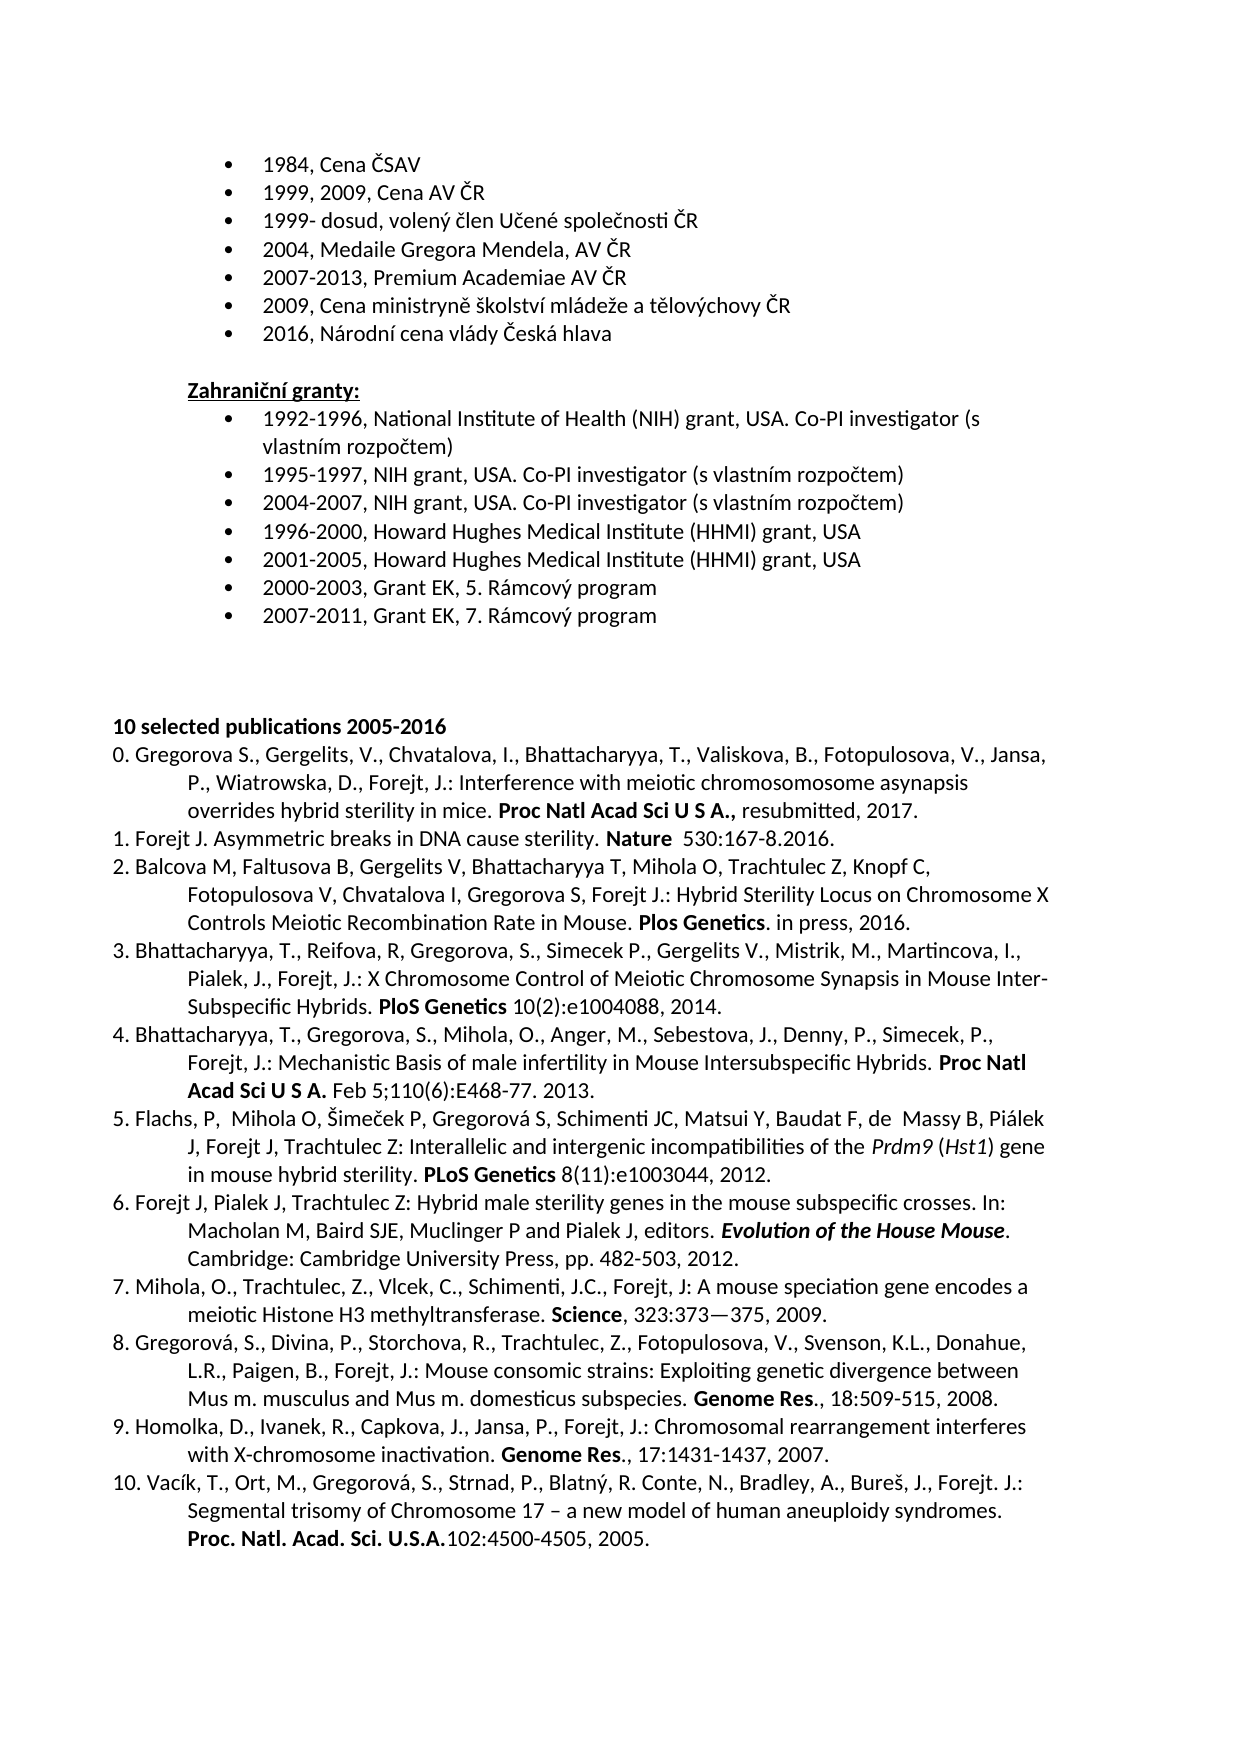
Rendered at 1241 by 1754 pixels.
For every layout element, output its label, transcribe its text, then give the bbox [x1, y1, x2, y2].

list 2016, Národní cena vlády Česká hlava [225, 319, 1053, 347]
list 1995-1997, NIH grant, USA. Co-PI investigator (s vlastním rozpočtem) [225, 460, 1053, 488]
text 2. Balcova M, Faltusova B, Gergelits V, Bhattacharyya T, Mihola O, Trachtulec Z, Knopf C, Fotopulosova V, Chvatalova I, Gregorova S, Forejt J.: Hybrid Sterility Locus on Chromosome X Controls Meiotic Recombination Rate in Mouse. Plos Genetics. in press, 2016. [112, 852, 1053, 936]
list 2007-2011, Grant EK, 7. Rámcový program [225, 601, 1053, 629]
text 1. Forejt J. Asymmetric breaks in DNA cause sterility. Nature 530:167-8.2016. [112, 824, 1053, 852]
text 5. Flachs, P, Mihola O, Šimeček P, Gregorová S, Schimenti JC, Matsui Y, Baudat F, de Massy B, Piálek J, Forejt J, Trachtulec Z: Interallelic and intergenic incompatibilities of the Prdm9 (Hst1) gene in mouse hybrid sterility. PLoS Genetics 8(11):e1003044, 2012. [112, 1104, 1053, 1188]
text 10 selected publications 2005-2016 [112, 712, 1053, 740]
list 2007-2013, Premium Academiae AV ČR [225, 263, 1053, 291]
text 6. Forejt J, Pialek J, Trachtulec Z: Hybrid male sterility genes in the mouse subspecific crosses. In: Macholan M, Baird SJE, Muclinger P and Pialek J, editors. Evolution of the House Mouse. Cambridge: Cambridge University Press, pp. 482-503, 2012. [112, 1188, 1053, 1272]
list 2000-2003, Grant EK, 5. Rámcový program [225, 573, 1053, 601]
list 1999- dosud, volený člen Učené společnosti ČR [225, 206, 1053, 234]
list 1996-2000, Howard Hughes Medical Institute (HHMI) grant, USA [225, 517, 1053, 545]
list 2004, Medaile Gregora Mendela, AV ČR [225, 235, 1053, 263]
text 7. Mihola, O., Trachtulec, Z., Vlcek, C., Schimenti, J.C., Forejt, J: A mouse speciation gene encodes a meiotic Histone H3 methyltransferase. Science, 323:373—375, 2009. [112, 1272, 1053, 1328]
text 3. Bhattacharyya, T., Reifova, R, Gregorova, S., Simecek P., Gergelits V., Mistrik, M., Martincova, I., Pialek, J., Forejt, J.: X Chromosome Control of Meiotic Chromosome Synapsis in Mouse Inter-Subspecific Hybrids. PloS Genetics 10(2):e1004088, 2014. [112, 936, 1053, 1020]
text 9. Homolka, D., Ivanek, R., Capkova, J., Jansa, P., Forejt, J.: Chromosomal rearrangement interferes with X-chromosome inactivation. Genome Res., 17:1431-1437, 2007. [112, 1412, 1053, 1468]
list 1999, 2009, Cena AV ČR [225, 178, 1053, 206]
list 1984, Cena ČSAV [225, 150, 1053, 178]
text Zahraniční granty: [187, 376, 1053, 404]
list 2009, Cena ministryně školství mládeže a tělovýchovy ČR [225, 291, 1053, 319]
text 4. Bhattacharyya, T., Gregorova, S., Mihola, O., Anger, M., Sebestova, J., Denny, P., Simecek, P., Forejt, J.: Mechanistic Basis of male infertility in Mouse Intersubspecific Hybrids. Proc Natl Acad Sci U S A. Feb 5;110(6):E468-77. 2013. [112, 1020, 1053, 1104]
text 0. Gregorova S., Gergelits, V., Chvatalova, I., Bhattacharyya, T., Valiskova, B., Fotopulosova, V., Jansa, P., Wiatrowska, D., Forejt, J.: Interference with meiotic chromosomosome asynapsis overrides hybrid sterility in mice. Proc Natl Acad Sci U S A., resubmitted, 2017. [112, 740, 1053, 824]
text 8. Gregorová, S., Divina, P., Storchova, R., Trachtulec, Z., Fotopulosova, V., Svenson, K.L., Donahue, L.R., Paigen, B., Forejt, J.: Mouse consomic strains: Exploiting genetic divergence between Mus m. musculus and Mus m. domesticus subspecies. Genome Res., 18:509-515, 2008. [112, 1328, 1053, 1412]
text 10. Vacík, T., Ort, M., Gregorová, S., Strnad, P., Blatný, R. Conte, N., Bradley, A., Bureš, J., Forejt. J.: Segmental trisomy of Chromosome 17 – a new model of human aneuploidy syndromes. Proc. Natl. Acad. Sci. U.S.A.102:4500-4505, 2005. [112, 1468, 1053, 1552]
list 1992-1996, National Institute of Health (NIH) grant, USA. Co-PI investigator (s vlastním rozpočtem) [225, 404, 1053, 460]
list 2001-2005, Howard Hughes Medical Institute (HHMI) grant, USA [225, 545, 1053, 573]
list 2004-2007, NIH grant, USA. Co-PI investigator (s vlastním rozpočtem) [225, 488, 1053, 517]
